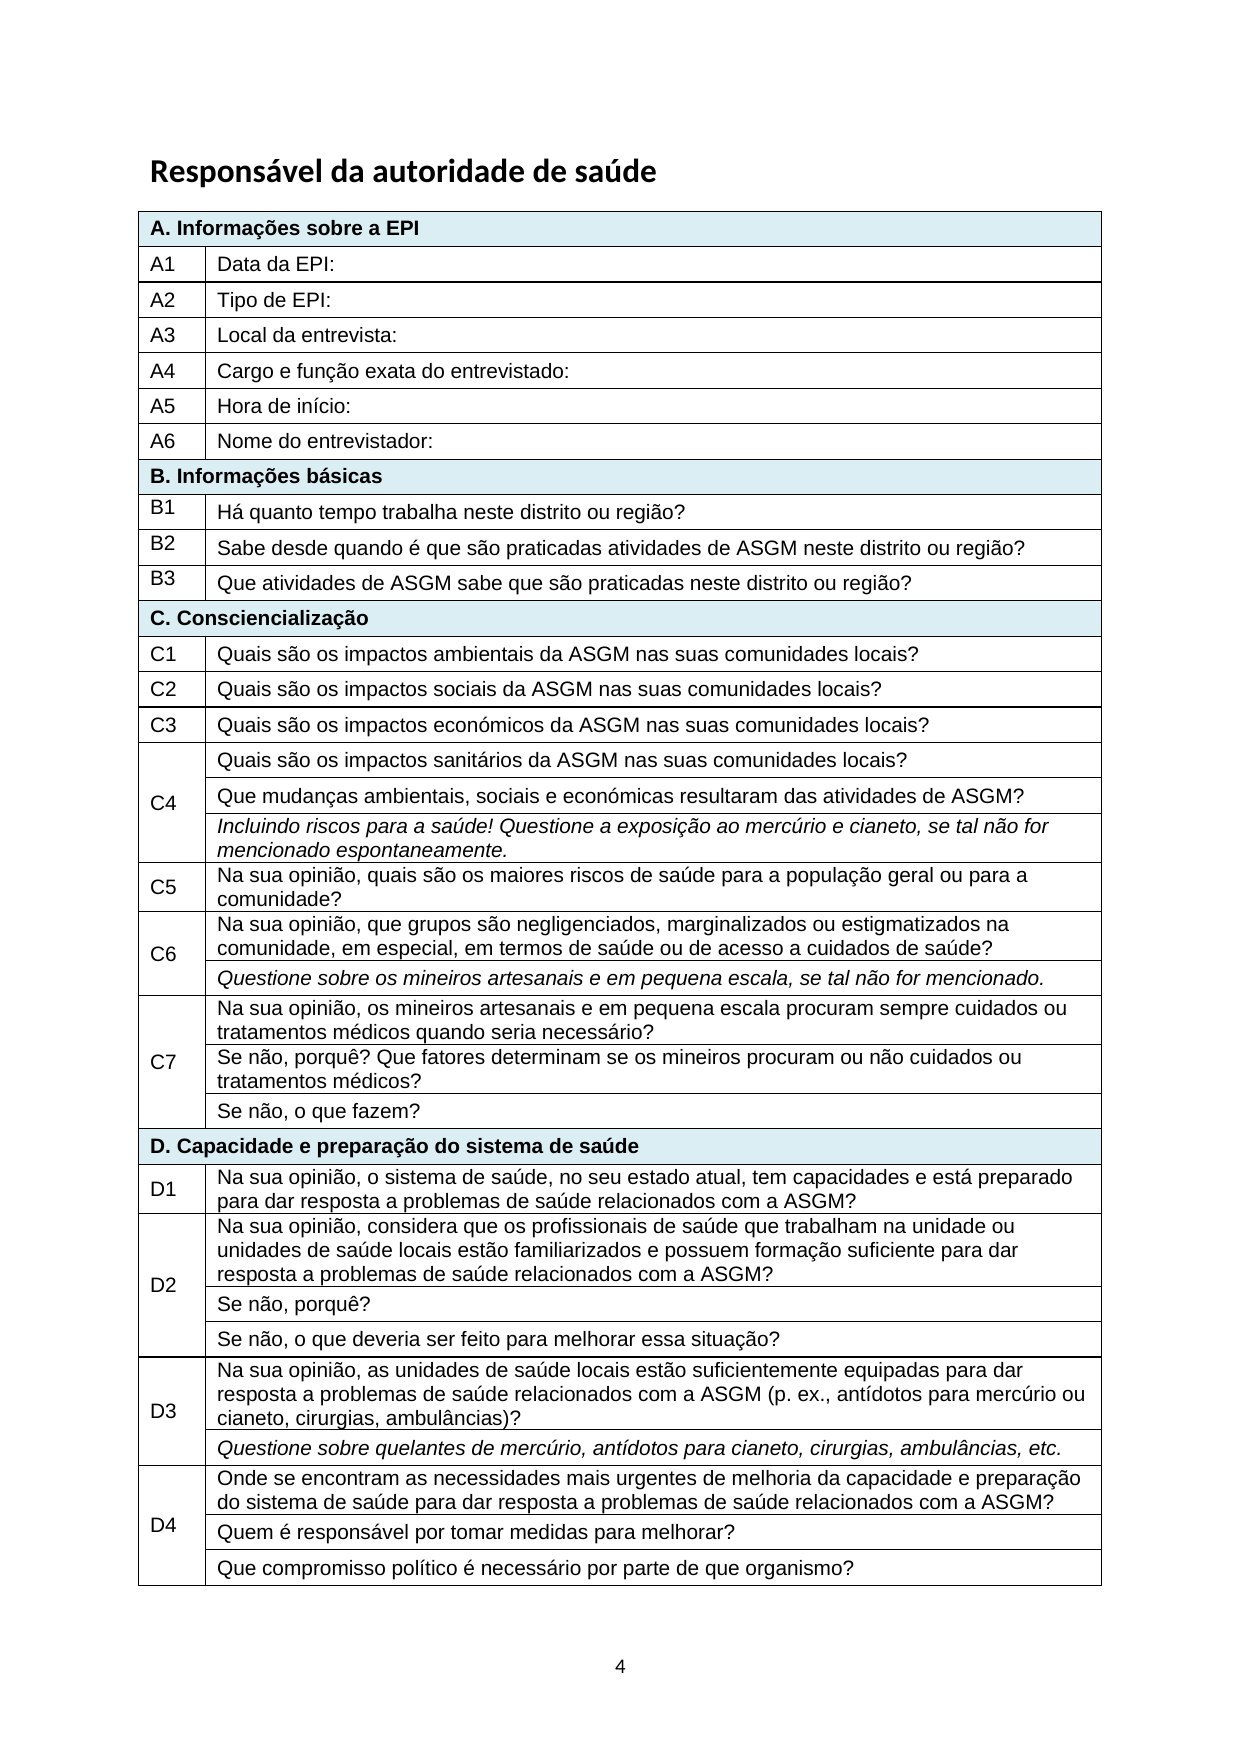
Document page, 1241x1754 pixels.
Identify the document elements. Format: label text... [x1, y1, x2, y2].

table_cell Quais são os impactos económicos da ASGM nas suas comunidades locais? [206, 708, 1101, 742]
table_cell Quais são os impactos sanitários da ASGM nas suas comunidades locais? [206, 743, 1101, 777]
table_cell Local da entrevista: [206, 318, 1101, 352]
table_cell Que compromisso político é necessário por parte de que organismo? [206, 1550, 1101, 1584]
table_cell Quem é responsável por tomar medidas para melhorar? [206, 1515, 1101, 1549]
table_cell D4 [139, 1466, 205, 1584]
table_cell Onde se encontram as necessidades mais urgentes de melhoria da capacidade e preparação do sistema de saúde para dar resposta a problemas de saúde relacionados com a ASGM? [206, 1466, 1101, 1514]
table_cell Questione sobre os mineiros artesanais e em pequena escala, se tal não for mencionado. [206, 961, 1101, 995]
table_cell Tipo de EPI: [206, 283, 1101, 317]
table_cell Quais são os impactos sociais da ASGM nas suas comunidades locais? [206, 672, 1101, 706]
text Responsável da autoridade de saúde [150, 150, 1090, 191]
table_cell Questione sobre quelantes de mercúrio, antídotos para cianeto, cirurgias, ambulâncias, etc. [206, 1430, 1101, 1465]
table_cell C2 [139, 672, 205, 706]
table_cell Na sua opinião, que grupos são negligenciados, marginalizados ou estigmatizados na comunidade, em especial, em termos de saúde ou de acesso a cuidados de saúde? [206, 912, 1101, 959]
table_cell A1 [139, 247, 205, 281]
table_cell C. Consciencialização [139, 601, 1101, 636]
table_cell Que mudanças ambientais, sociais e económicas resultaram das atividades de ASGM? [206, 778, 1101, 813]
table_cell Quais são os impactos ambientais da ASGM nas suas comunidades locais? [206, 637, 1101, 671]
table_cell Há quanto tempo trabalha neste distrito ou região? [206, 495, 1101, 529]
table_cell Data da EPI: [206, 247, 1101, 281]
table_cell C4 [139, 743, 205, 862]
table_cell A4 [139, 353, 205, 388]
table_cell B1 [139, 495, 205, 529]
table_cell Se não, o que fazem? [206, 1094, 1101, 1128]
table_cell Na sua opinião, os mineiros artesanais e em pequena escala procuram sempre cuidados ou tratamentos médicos quando seria necessário? [206, 996, 1101, 1044]
table_cell Nome do entrevistador: [206, 424, 1101, 458]
table_cell Na sua opinião, quais são os maiores riscos de saúde para a população geral ou para a comunidade? [206, 863, 1101, 911]
table_cell Cargo e função exata do entrevistado: [206, 353, 1101, 388]
table_cell A5 [139, 389, 205, 423]
table_cell C1 [139, 637, 205, 671]
table_cell Na sua opinião, considera que os profissionais de saúde que trabalham na unidade ou unidades de saúde locais estão familiarizados e possuem formação suficiente para dar resposta a problemas de saúde relacionados com a ASGM? [206, 1214, 1101, 1286]
table_cell D2 [139, 1214, 205, 1356]
table_cell Na sua opinião, as unidades de saúde locais estão suficientemente equipadas para dar resposta a problemas de saúde relacionados com a ASGM (p. ex., antídotos para mercúrio ou cianeto, cirurgias, ambulâncias)? [206, 1358, 1101, 1429]
table_cell D. Capacidade e preparação do sistema de saúde [139, 1129, 1101, 1164]
table_cell Sabe desde quando é que são praticadas atividades de ASGM neste distrito ou região? [206, 530, 1101, 565]
table_cell B3 [139, 566, 205, 600]
table_cell Incluindo riscos para a saúde! Questione a exposição ao mercúrio e cianeto, se tal não for mencionado espontaneamente. [206, 814, 1101, 862]
table_cell D3 [139, 1358, 205, 1465]
table_cell Que atividades de ASGM sabe que são praticadas neste distrito ou região? [206, 566, 1101, 600]
table_header A. Informações sobre a EPI [139, 212, 1101, 246]
table_cell Na sua opinião, o sistema de saúde, no seu estado atual, tem capacidades e está preparado para dar resposta a problemas de saúde relacionados com a ASGM? [206, 1165, 1101, 1213]
table_cell Se não, porquê? Que fatores determinam se os mineiros procuram ou não cuidados ou tratamentos médicos? [206, 1045, 1101, 1093]
table_cell A3 [139, 318, 205, 352]
table_cell C6 [139, 912, 205, 995]
table_cell A6 [139, 424, 205, 458]
table_cell B. Informações básicas [139, 460, 1101, 494]
table_cell Hora de início: [206, 389, 1101, 423]
table_cell D1 [139, 1165, 205, 1213]
table_cell Se não, o que deveria ser feito para melhorar essa situação? [206, 1322, 1101, 1356]
table_cell A2 [139, 283, 205, 317]
table_cell C5 [139, 863, 205, 911]
table_cell Se não, porquê? [206, 1287, 1101, 1321]
table_cell C7 [139, 996, 205, 1128]
table_cell C3 [139, 708, 205, 742]
table_cell B2 [139, 530, 205, 565]
